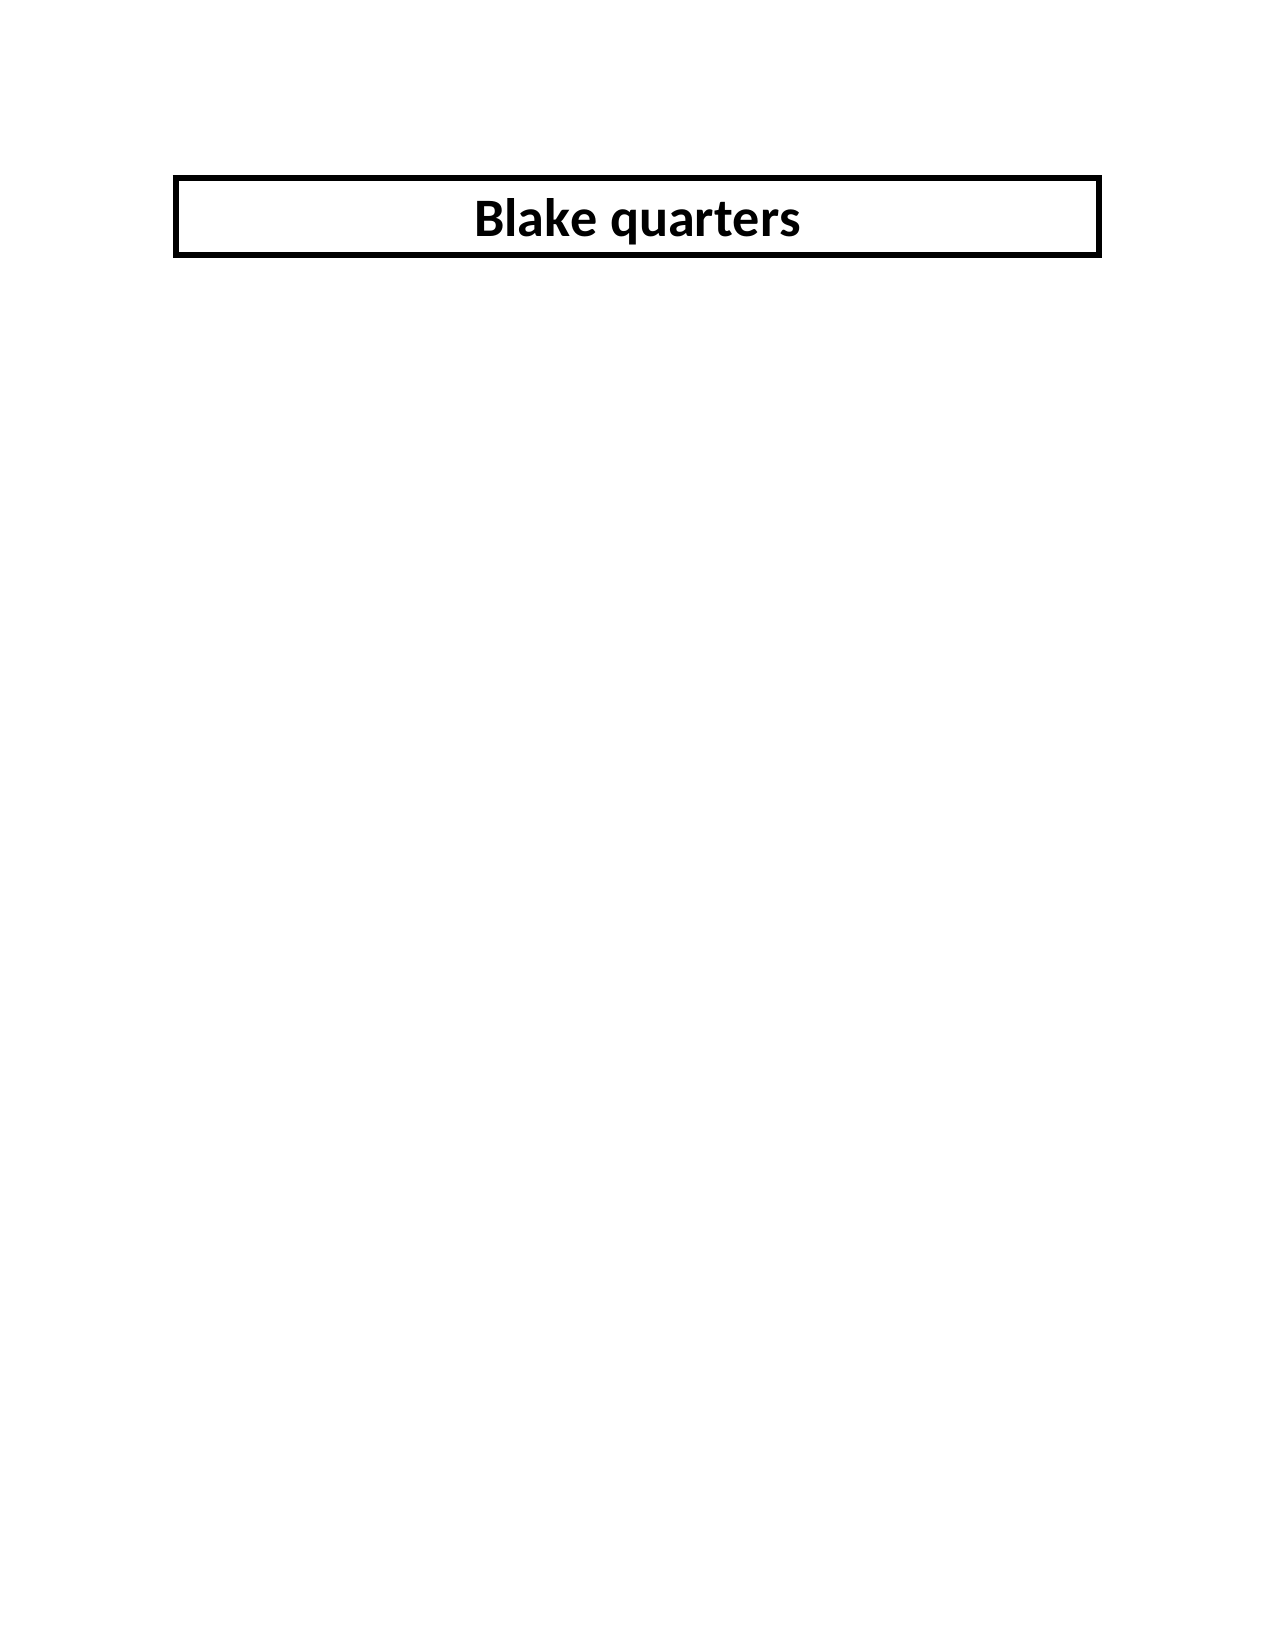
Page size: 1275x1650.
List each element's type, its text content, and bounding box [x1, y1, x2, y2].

subtitle Blake quarters [179, 181, 1096, 252]
